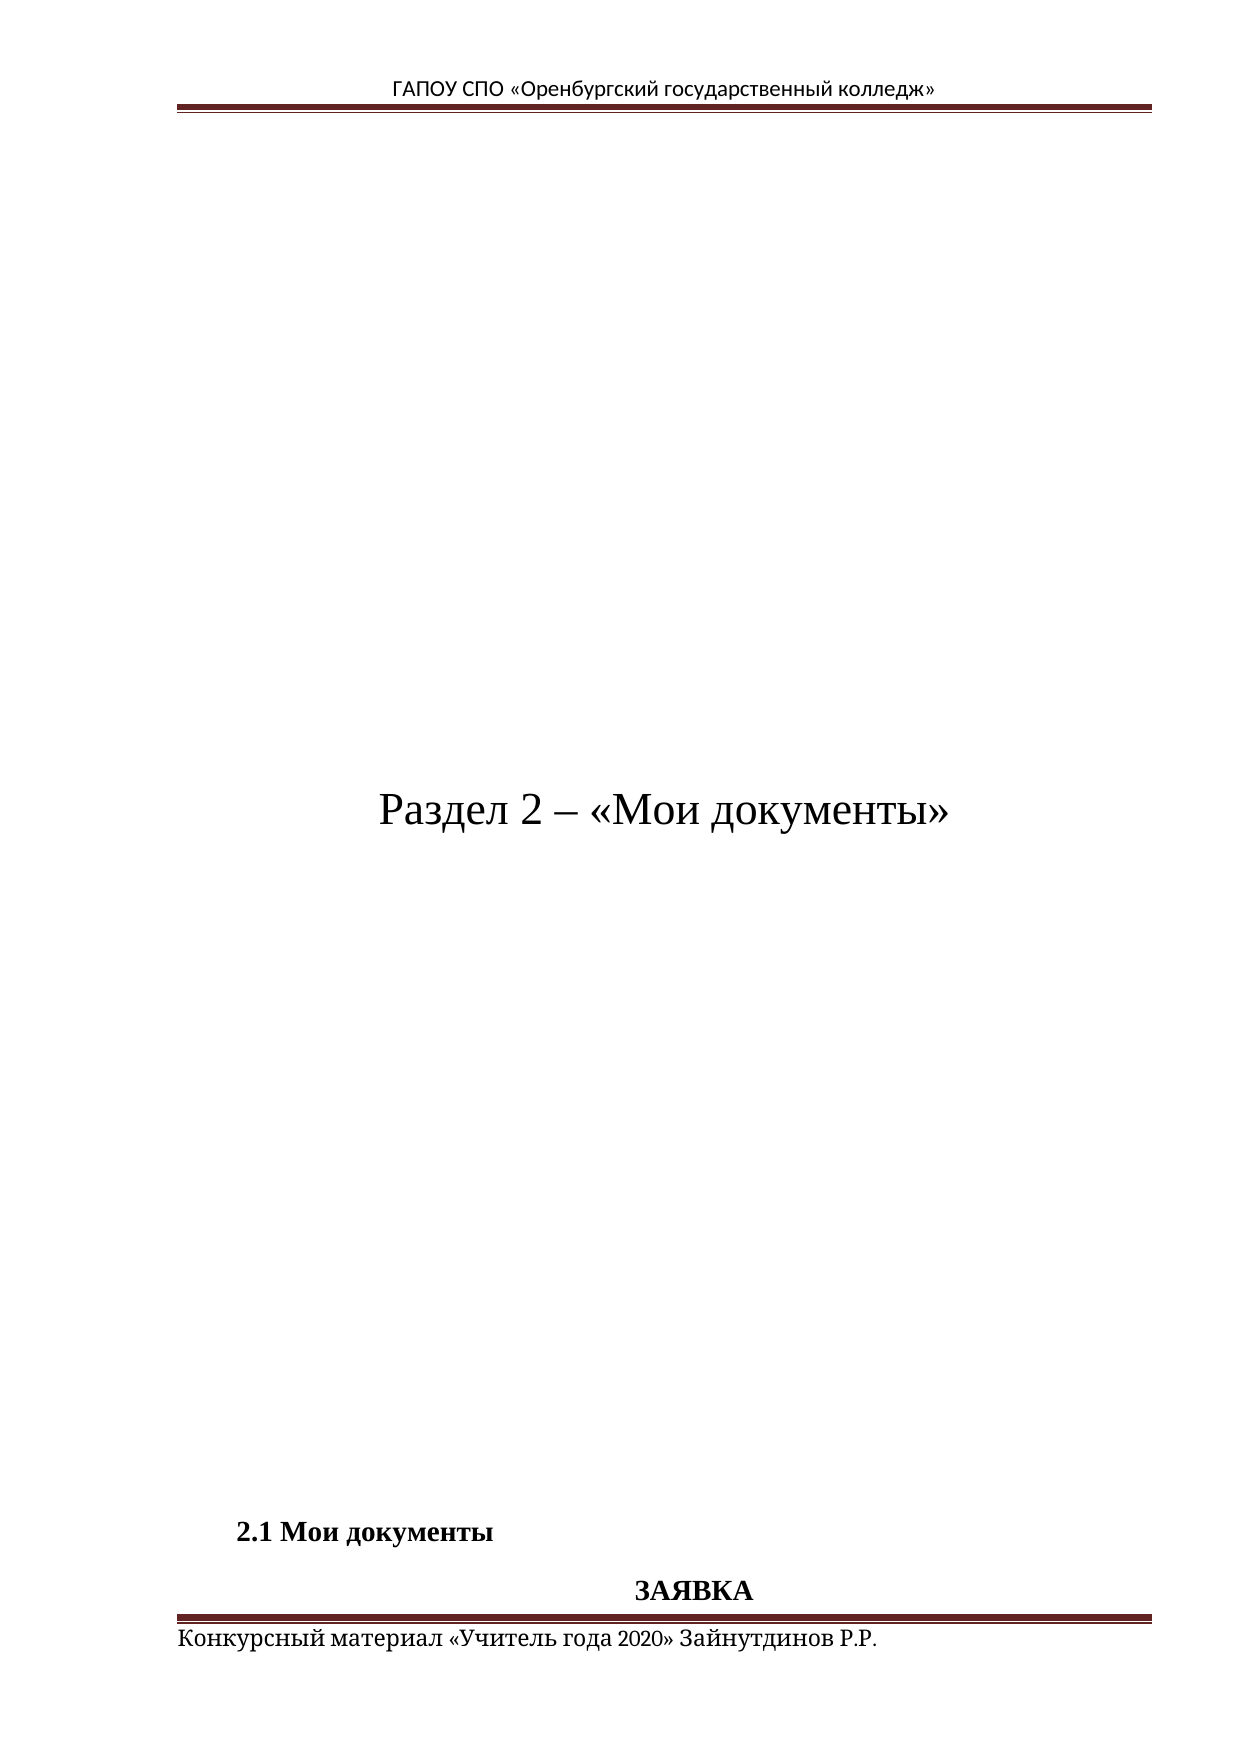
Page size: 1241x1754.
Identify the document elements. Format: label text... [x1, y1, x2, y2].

text ЗАЯВКА [177, 1573, 1152, 1607]
text Раздел 2 – «Мои документы» [177, 782, 1152, 834]
text 2.1 Мои документы [177, 1514, 1152, 1547]
